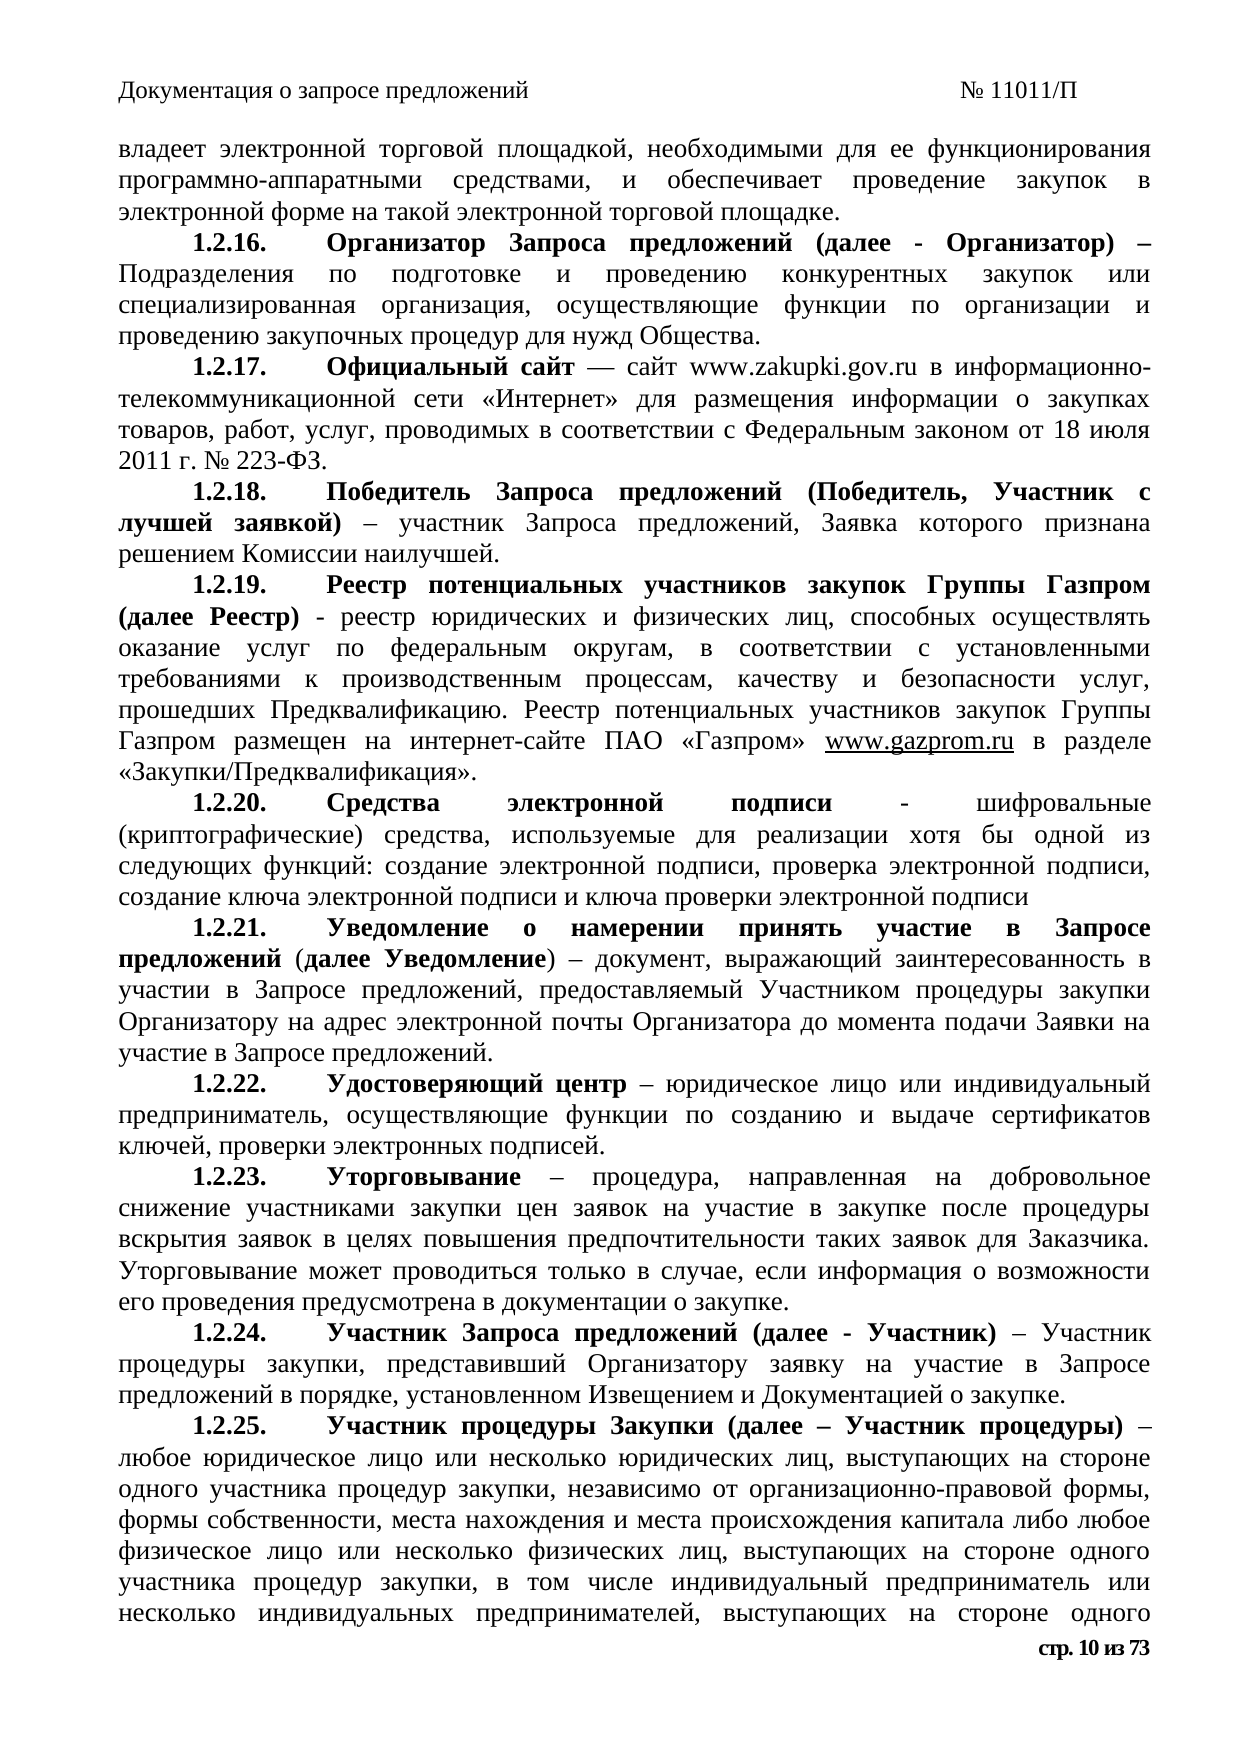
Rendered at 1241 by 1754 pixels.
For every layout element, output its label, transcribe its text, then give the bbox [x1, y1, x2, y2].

text Удостоверяющий центр – юридическое лицо или индивидуальный предприниматель, осуществляющие функции по созданию и выдаче сертификатов ключей, проверки электронных подписей. [118, 1067, 1152, 1160]
text Победитель Запроса предложений (Победитель, Участник с лучшей заявкой) – участник Запроса предложений, Заявка которого признана решением Комиссии наилучшей. [118, 475, 1152, 568]
text Реестр потенциальных участников закупок Группы Газпром (далее Реестр) - реестр юридических и физических лиц, способных осуществлять оказание услуг по федеральным округам, в соответствии с установленными требованиями к производственным процессам, качеству и безопасности услуг, прошедших Предквалификацию. Реестр потенциальных участников закупок Группы Газпром размещен на интернет-сайте ПАО «Газпром» www.gazprom.ru в разделе «Закупки/Предквалификация». [118, 568, 1152, 787]
text Средства электронной подписи - шифровальные (криптографические) средства, используемые для реализации хотя бы одной из следующих функций: создание электронной подписи, проверка электронной подписи, создание ключа электронной подписи и ключа проверки электронной подписи [118, 787, 1152, 911]
text Официальный сайт — сайт www.zakupki.gov.ru в информационно-телекоммуникационной сети «Интернет» для размещения информации о закупках товаров, работ, услуг, проводимых в соответствии с Федеральным законом от 18 июля 2011 г. № 223-ФЗ. [118, 351, 1152, 475]
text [118, 132, 1152, 226]
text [118, 1409, 1152, 1627]
text Участник Запроса предложений (далее - Участник) – Участник процедуры закупки, представивший Организатору заявку на участие в Запросе предложений в порядке, установленном Извещением и Документацией о закупке. [118, 1316, 1152, 1409]
text Организатор Запроса предложений (далее - Организатор) – Подразделения по подготовке и проведению конкурентных закупок или специализированная организация, осуществляющие функции по организации и проведению закупочных процедур для нужд Общества. [118, 226, 1152, 351]
text Уторговывание – процедура, направленная на добровольное снижение участниками закупки цен заявок на участие в закупке после процедуры вскрытия заявок в целях повышения предпочтительности таких заявок для Заказчика. Уторговывание может проводиться только в случае, если информация о возможности его проведения предусмотрена в документации о закупке. [118, 1160, 1152, 1316]
text Уведомление о намерении принять участие в Запросе предложений (далее Уведомление) – документ, выражающий заинтересованность в участии в Запросе предложений, предоставляемый Участником процедуры закупки Организатору на адрес электронной почты Организатора до момента подачи Заявки на участие в Запросе предложений. [118, 911, 1152, 1067]
